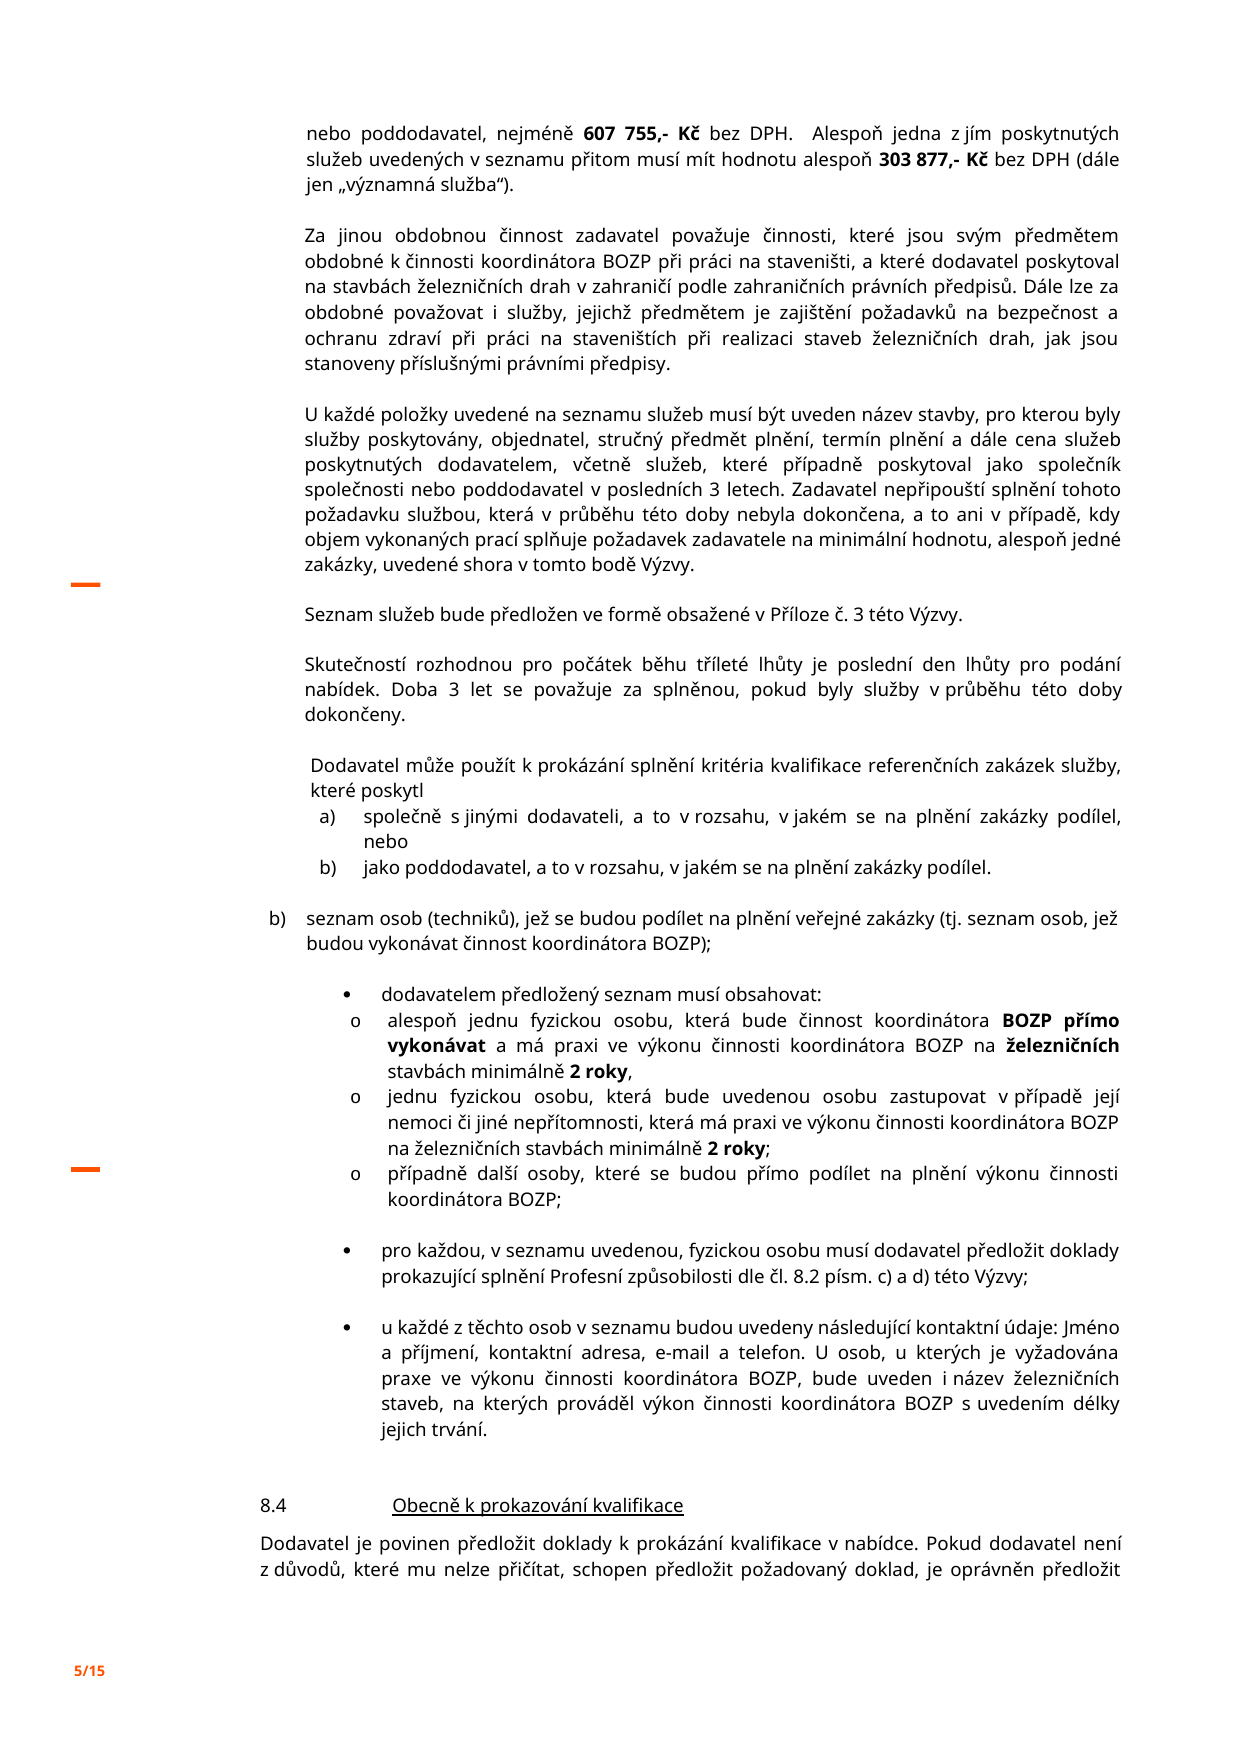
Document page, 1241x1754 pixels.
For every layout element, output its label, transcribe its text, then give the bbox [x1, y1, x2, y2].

list pro každou, v seznamu uvedenou, fyzickou osobu musí dodavatel předložit doklady prokazující splnění Profesní způsobilosti dle čl. 8.2 písm. c) a d) této Výzvy; [343, 1237, 1120, 1288]
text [260, 1531, 1122, 1582]
list jednu fyzickou osobu, která bude uvedenou osobu zastupovat v případě její nemoci či jiné nepřítomnosti, která má praxi ve výkonu činnosti koordinátora BOZP na železničních stavbách minimálně 2 roky; [350, 1084, 1120, 1161]
list seznam osob (techniků), jež se budou podílet na plnění veřejné zakázky (tj. seznam osob, jež budou vykonávat činnost koordinátora BOZP); [269, 905, 1120, 956]
list Obecně k prokazování kvalifikace [260, 1493, 1122, 1518]
text Dodavatel může použít k prokázání splnění kritéria kvalifikace referenčních zakázek služby, které poskytl [310, 752, 1122, 803]
text Za jinou obdobnou činnost zadavatel považuje činnosti, které jsou svým předmětem obdobné k činnosti koordinátora BOZP při práci na staveništi, a které dodavatel poskytoval na stavbách železničních drah v zahraničí podle zahraničních právních předpisů. Dále lze za obdobné považovat i služby, jejichž předmětem je zajištění požadavků na bezpečnost a ochranu zdraví při práci na staveništích při realizaci staveb železničních drah, jak jsou stanoveny příslušnými právními předpisy. [304, 223, 1120, 376]
text Seznam služeb bude předložen ve formě obsažené v Příloze č. 3 této Výzvy. [304, 601, 1122, 626]
list u každé z těchto osob v seznamu budou uvedeny následující kontaktní údaje: Jméno a příjmení, kontaktní adresa, e-mail a telefon. U osob, u kterých je vyžadována praxe ve výkonu činnosti koordinátora BOZP, bude uveden i název železničních staveb, na kterých prováděl výkon činnosti koordinátora BOZP s uvedením délky jejich trvání. [343, 1314, 1120, 1442]
text b) jako poddodavatel, a to v rozsahu, v jakém se na plnění zakázky podílel. [319, 854, 1122, 879]
list alespoň jednu fyzickou osobu, která bude činnost koordinátora BOZP přímo vykonávat a má praxi ve výkonu činnosti koordinátora BOZP na železničních stavbách minimálně 2 roky, [350, 1007, 1120, 1084]
text U každé položky uvedené na seznamu služeb musí být uveden název stavby, pro kterou byly služby poskytovány, objednatel, stručný předmět plnění, termín plnění a dále cena služeb poskytnutých dodavatelem, včetně služeb, které případně poskytoval jako společník společnosti nebo poddodavatel v posledních 3 letech. Zadavatel nepřipouští splnění tohoto požadavku službou, která v průběhu této doby nebyla dokončena, a to ani v případě, kdy objem vykonaných prací splňuje požadavek zadavatele na minimální hodnotu, alespoň jedné zakázky, uvedené shora v tomto bodě Výzvy. [304, 401, 1122, 576]
text a) společně s jinými dodavateli, a to v rozsahu, v jakém se na plnění zakázky podílel, nebo [319, 803, 1122, 854]
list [269, 121, 1120, 197]
text Skutečností rozhodnou pro počátek běhu tříleté lhůty je poslední den lhůty pro podání nabídek. Doba 3 let se považuje za splněnou, pokud byly služby v průběhu této doby dokončeny. [304, 651, 1122, 726]
list případně další osoby, které se budou přímo podílet na plnění výkonu činnosti koordinátora BOZP; [350, 1161, 1120, 1212]
list dodavatelem předložený seznam musí obsahovat: [343, 982, 1120, 1007]
